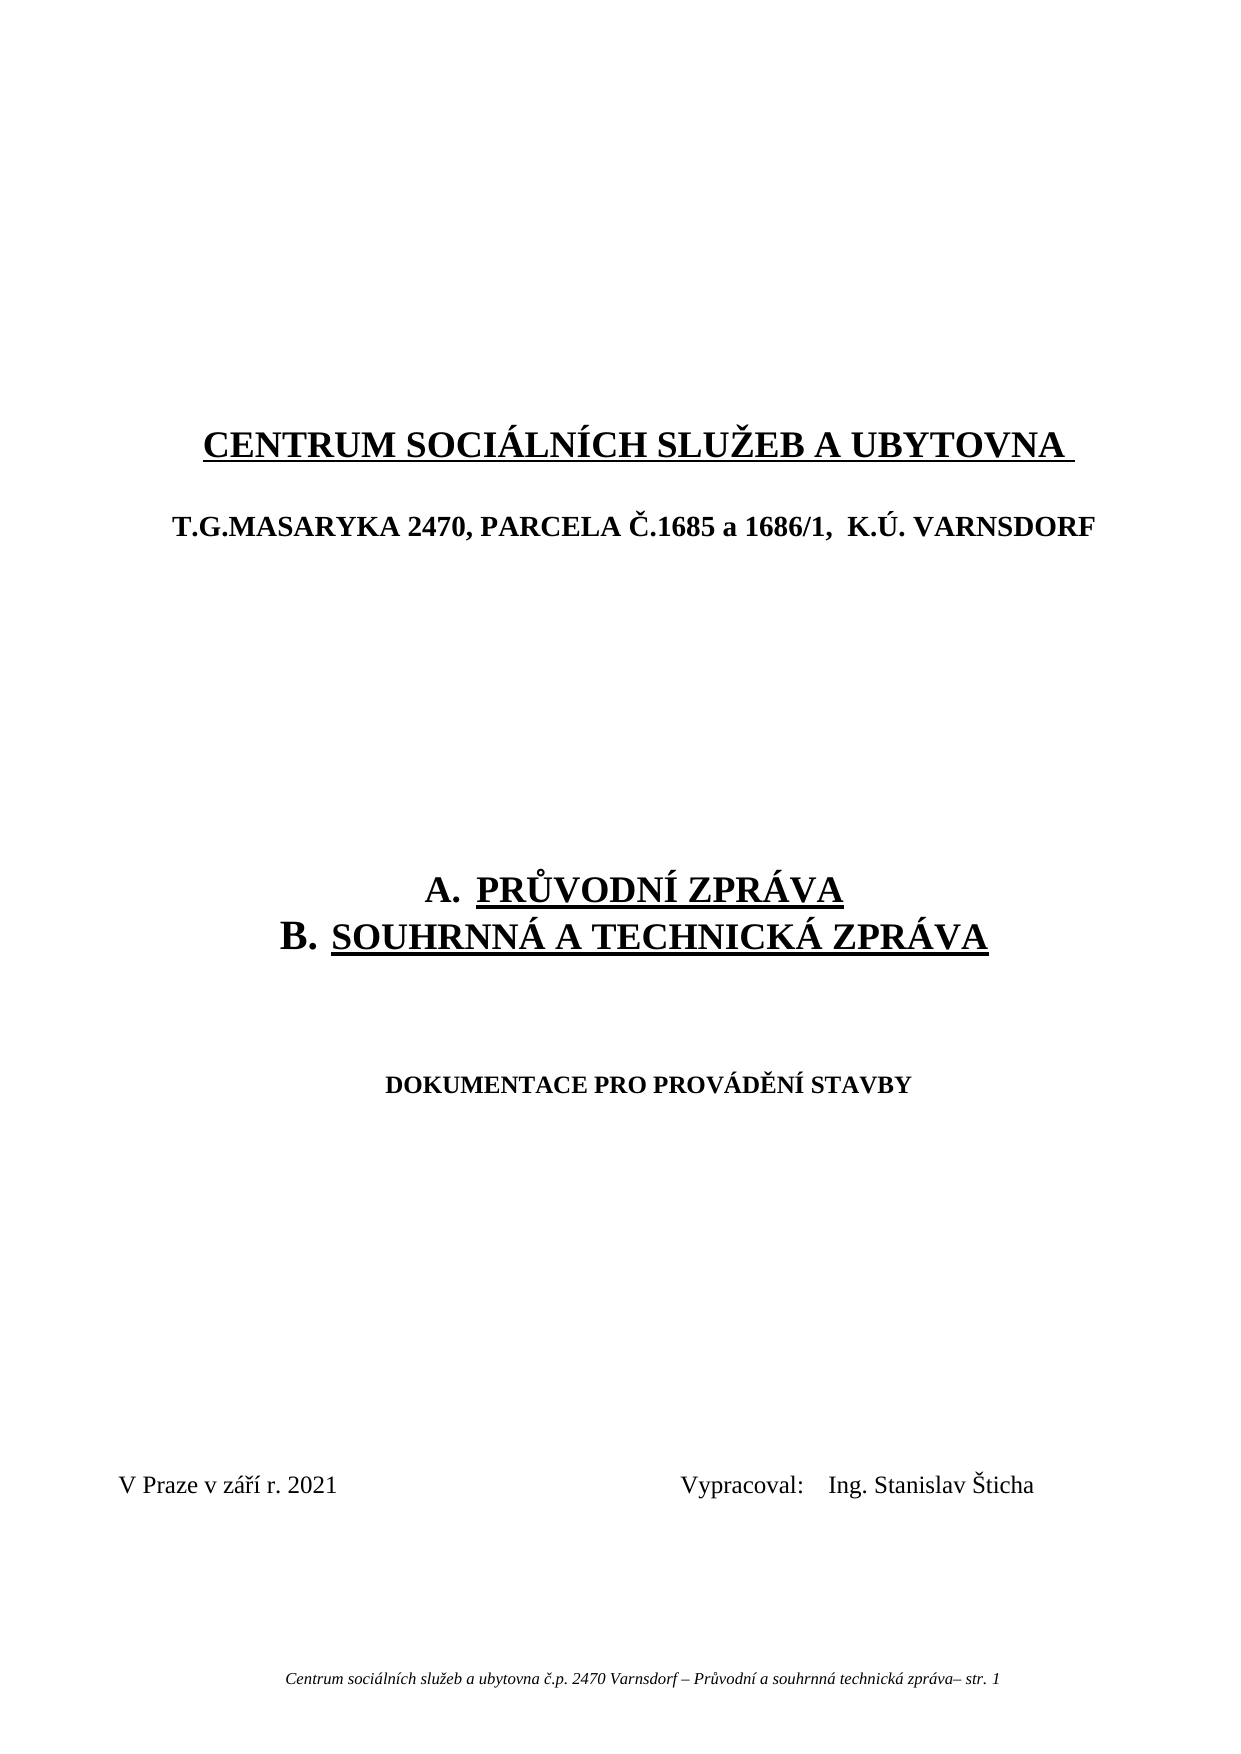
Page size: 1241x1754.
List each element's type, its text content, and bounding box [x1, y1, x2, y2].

subtitle CENTRUM SOCIÁLNÍCH SLUŽEB A UBYTOVNA [118, 423, 1150, 466]
subtitle PRŮVODNÍ ZPRÁVA [118, 867, 1150, 911]
subtitle T.G.MASARYKA 2470, PARCELA Č.1685 a 1686/1, K.Ú. VARNSDORF [118, 509, 1150, 542]
subtitle SOUHRNNÁ A TECHNICKÁ ZPRÁVA [118, 911, 1150, 958]
text V Praze v září r. 2021 Vypracoval: Ing. Stanislav Šticha [118, 1470, 1150, 1498]
text DOKUMENTACE PRO PROVÁDĚNÍ STAVBY [118, 1070, 1150, 1098]
